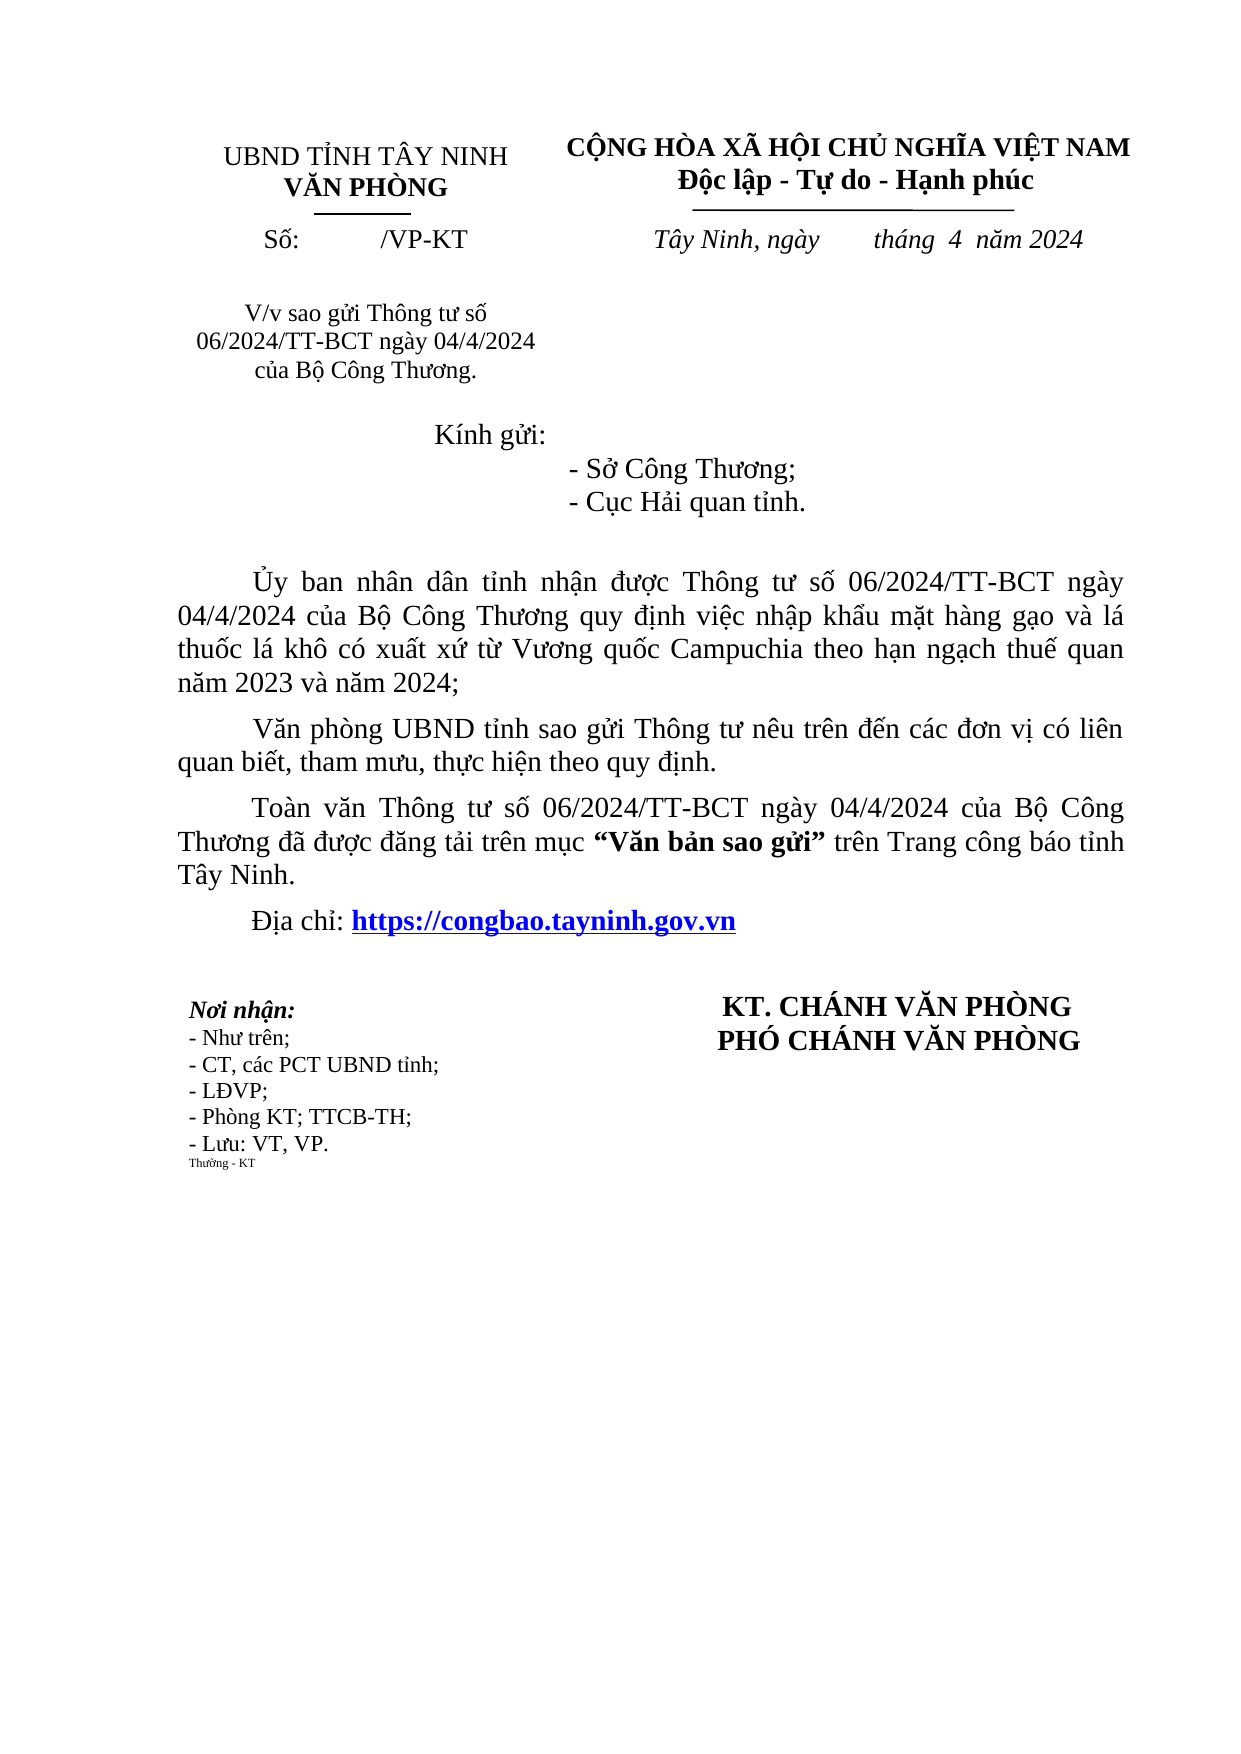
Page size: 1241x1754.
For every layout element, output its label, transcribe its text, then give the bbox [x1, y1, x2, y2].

table_header KT. CHÁNH VĂN PHÒNG PHÓ CHÁNH VĂN PHÒNG [614, 983, 1125, 1170]
text Toàn văn Thông tư số 06/2024/TT-BCT ngày 04/4/2024 của Bộ Công Thương đã được đăng tải trên mục “Văn bản sao gửi” trên Trang công báo tỉnh Tây Ninh. [177, 790, 1125, 891]
table_header CỘNG HÒA XÃ HỘI CHỦ NGHĨA VIỆT Độc lập - Tự do - Hạnh phúc [554, 131, 1143, 210]
table_cell Số: /VP-KT V/v sao gửi Thông tư số 06/2024/TT-BCT ngày 04/4/2024 của Bộ Công Thương. [177, 210, 554, 384]
text Văn phòng UBND tỉnh sao gửi Thông tư nêu trên đến các đơn vị có liên quan biết, tham mưu, thực hiện theo quy định. [177, 711, 1125, 778]
table_header Kính gửi: [177, 418, 557, 518]
text Ủy ban nhân dân tỉnh nhận được Thông tư số 06/2024/TT-BCT ngày 04/4/2024 của Bộ Công Thương quy định việc nhập khẩu mặt hàng gạo và lá thuốc lá khô có xuất xứ từ Vương quốc Campuchia theo hạn ngạch thuế quan năm 2023 và năm 2024; [177, 564, 1125, 698]
table_header UBND TỈNH TÂY NINH VĂN PHÒNG [177, 131, 554, 210]
table_header - Sở Công Thương; - Cục Hải quan tỉnh. [558, 418, 1133, 518]
table_header Nơi nhận: - Như trên; - CT, các PCT UBND tỉnh; - LĐVP; - Phòng KT; TTCB-TH; - Lưu: VT, VP. Thường - KT [177, 983, 614, 1170]
table_cell Tây Ninh, ngày tháng 4 năm 2024 [554, 210, 1143, 384]
text Địa chỉ: https://congbao.tayninh.gov.vn [177, 903, 1125, 937]
